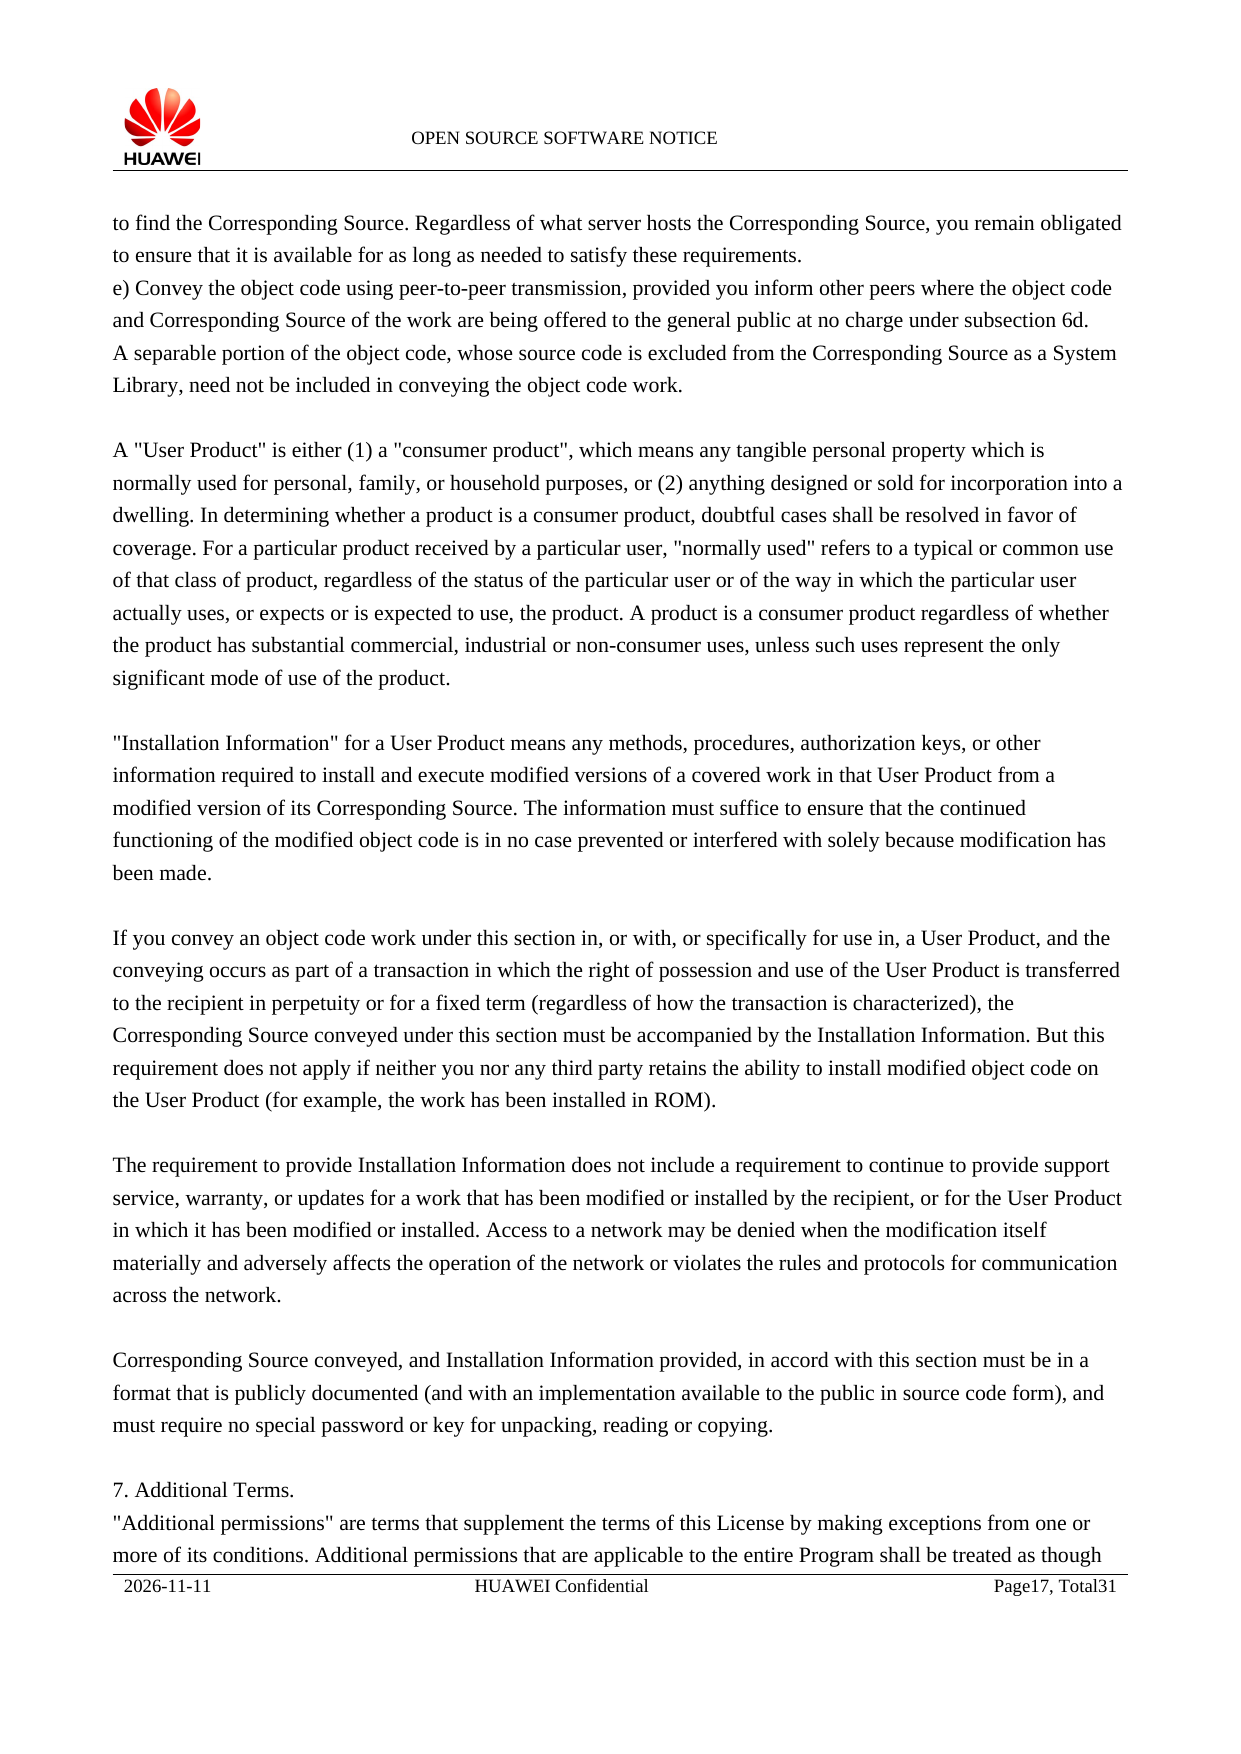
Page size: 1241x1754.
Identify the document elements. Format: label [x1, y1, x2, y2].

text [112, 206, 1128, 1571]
picture [124, 88, 201, 165]
